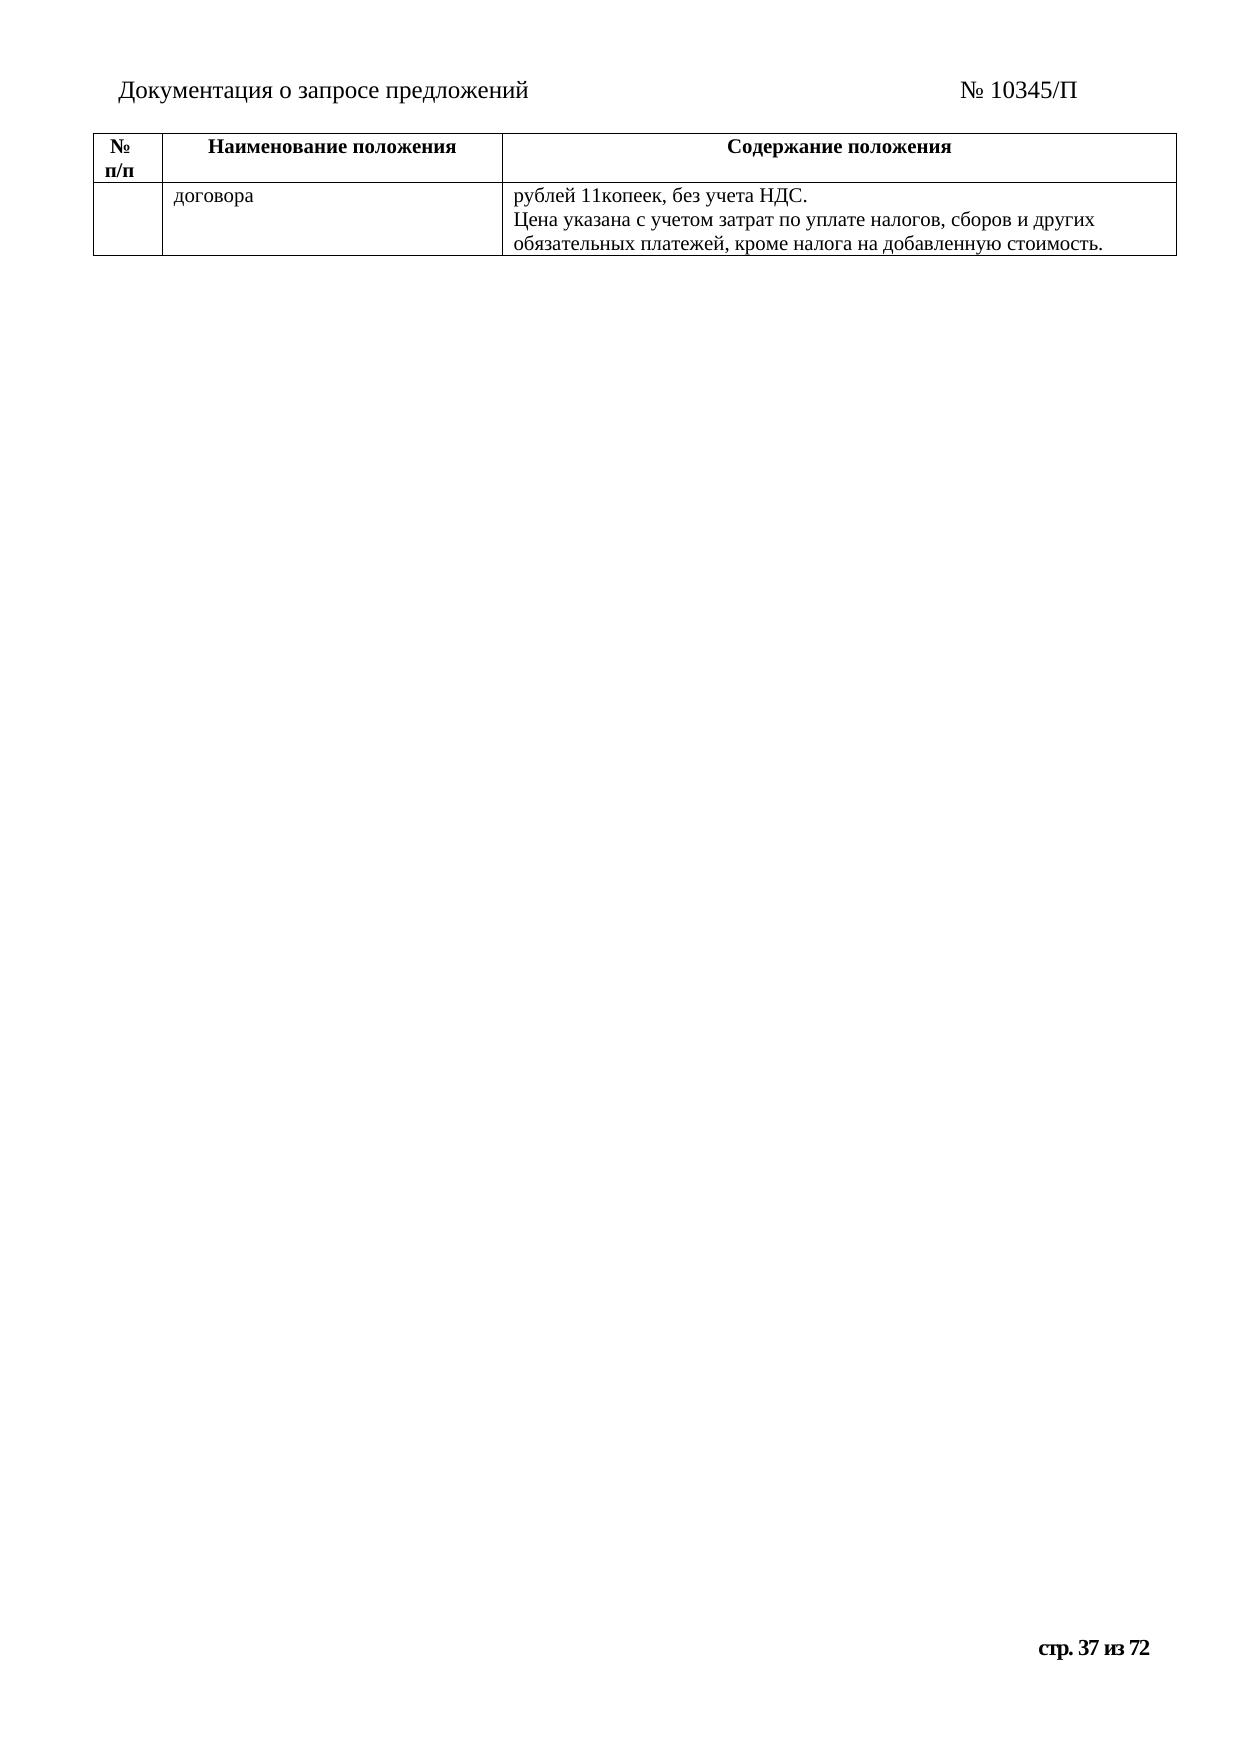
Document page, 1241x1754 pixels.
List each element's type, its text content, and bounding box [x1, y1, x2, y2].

table_header № п/п [94, 134, 162, 182]
table_header Содержание положения [503, 134, 1176, 182]
table_header Наименование положения [163, 134, 502, 182]
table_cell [503, 183, 1176, 255]
table_cell [94, 183, 162, 255]
table_cell Начальная (максимальная) цена договора [163, 183, 502, 255]
